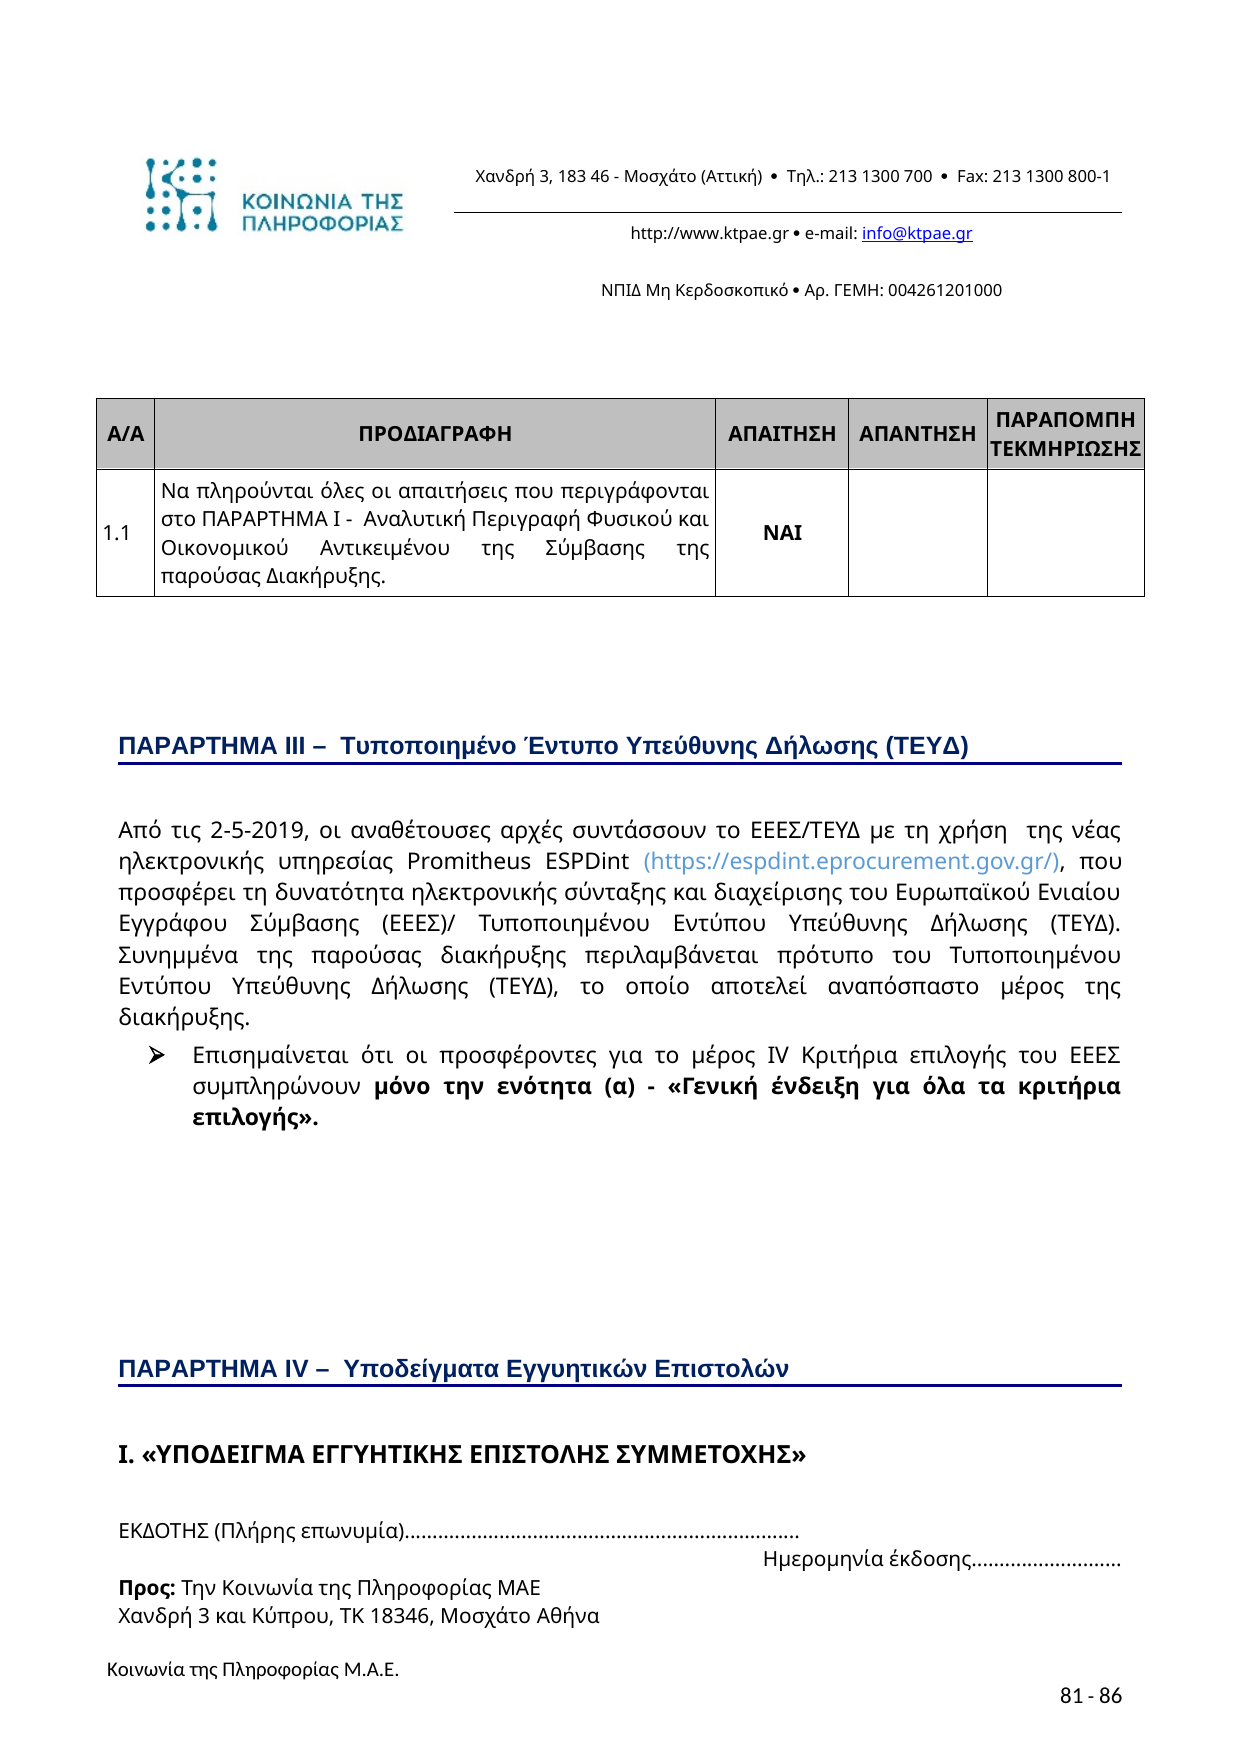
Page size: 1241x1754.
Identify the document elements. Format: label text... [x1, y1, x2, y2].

table_header ΑΠΑΙΤΗΣΗ [716, 399, 848, 468]
table_header ΠΡΟΔΙΑΓΡΑΦΗ [155, 399, 715, 468]
table_header ΑΠΑΝΤΗΣΗ [849, 399, 987, 468]
text Ημερομηνία έκδοσης........................... [118, 1544, 1122, 1573]
table_cell [849, 470, 987, 596]
picture [140, 156, 408, 238]
table_header Α/Α [97, 399, 154, 468]
list Επισημαίνεται ότι οι προσφέροντες για το μέρος IV Κριτήρια επιλογής του ΕΕΕΣ συμπληρώνουν μόνο την ενότητα (α) - «Γενική ένδειξη για όλα τα κριτήρια επιλογής». [148, 1039, 1122, 1132]
text Ι. «ΥΠΟΔΕΙΓΜΑ ΕΓΓΥΗΤΙΚΗΣ ΕΠΙΣΤΟΛΗΣ ΣΥΜΜΕΤΟΧΗΣ» [118, 1436, 1123, 1470]
subtitle ΠΑΡΑΡΤΗΜΑ ΙV – Υποδείγματα Εγγυητικών Επιστολών [118, 1353, 1122, 1384]
table_cell [988, 470, 1144, 596]
text ΕΚΔΟΤΗΣ (Πλήρης επωνυμία)....................................................................... [118, 1516, 1122, 1544]
text Από τις 2-5-2019, οι αναθέτουσες αρχές συντάσσουν το ΕΕΕΣ/ΤΕΥΔ με τη χρήση της νέας ηλεκτρονικής υπηρεσίας Promitheus ESPDint (https://espdint.eprocurement.gov.gr/), που προσφέρει τη δυνατότητα ηλεκτρονικής σύνταξης και διαχείρισης του Eυρωπαϊκού Ενιαίου Εγγράφου Σύμβασης (ΕΕΕΣ)/ Τυποποιημένου Εντύπου Υπεύθυνης Δήλωσης (ΤΕΥΔ). Συνημμένα της παρούσας διακήρυξης περιλαμβάνεται πρότυπο του Τυποποιημένου Εντύπου Υπεύθυνης Δήλωσης (ΤΕΥΔ), το οποίο αποτελεί αναπόσπαστο μέρος της διακήρυξης. [118, 814, 1122, 1032]
table_cell [97, 470, 154, 596]
table_cell ΝΑΙ [716, 470, 848, 596]
subtitle ΠΑΡΑΡΤΗΜΑ ΙΙΙ – Τυποποιημένο Έντυπο Υπεύθυνης Δήλωσης (ΤΕΥΔ) [118, 731, 1122, 762]
text Χανδρή 3 και Κύπρου, ΤΚ 18346, Μοσχάτο Αθήνα [118, 1601, 1122, 1630]
text Προς: Την Κοινωνία της Πληροφορίας ΜΑΕ [118, 1573, 1122, 1601]
table_cell Να πληρούνται όλες οι απαιτήσεις που περιγράφονται στο ΠΑΡΑΡΤΗΜΑ Ι - Αναλυτική Περιγραφή Φυσικού και Οικονομικού Αντικειμένου της Σύμβασης της παρούσας Διακήρυξης. [155, 470, 715, 596]
table_header ΠΑΡΑΠΟΜΠΗ ΤΕΚΜΗΡΙΩΣΗΣ [988, 399, 1144, 468]
